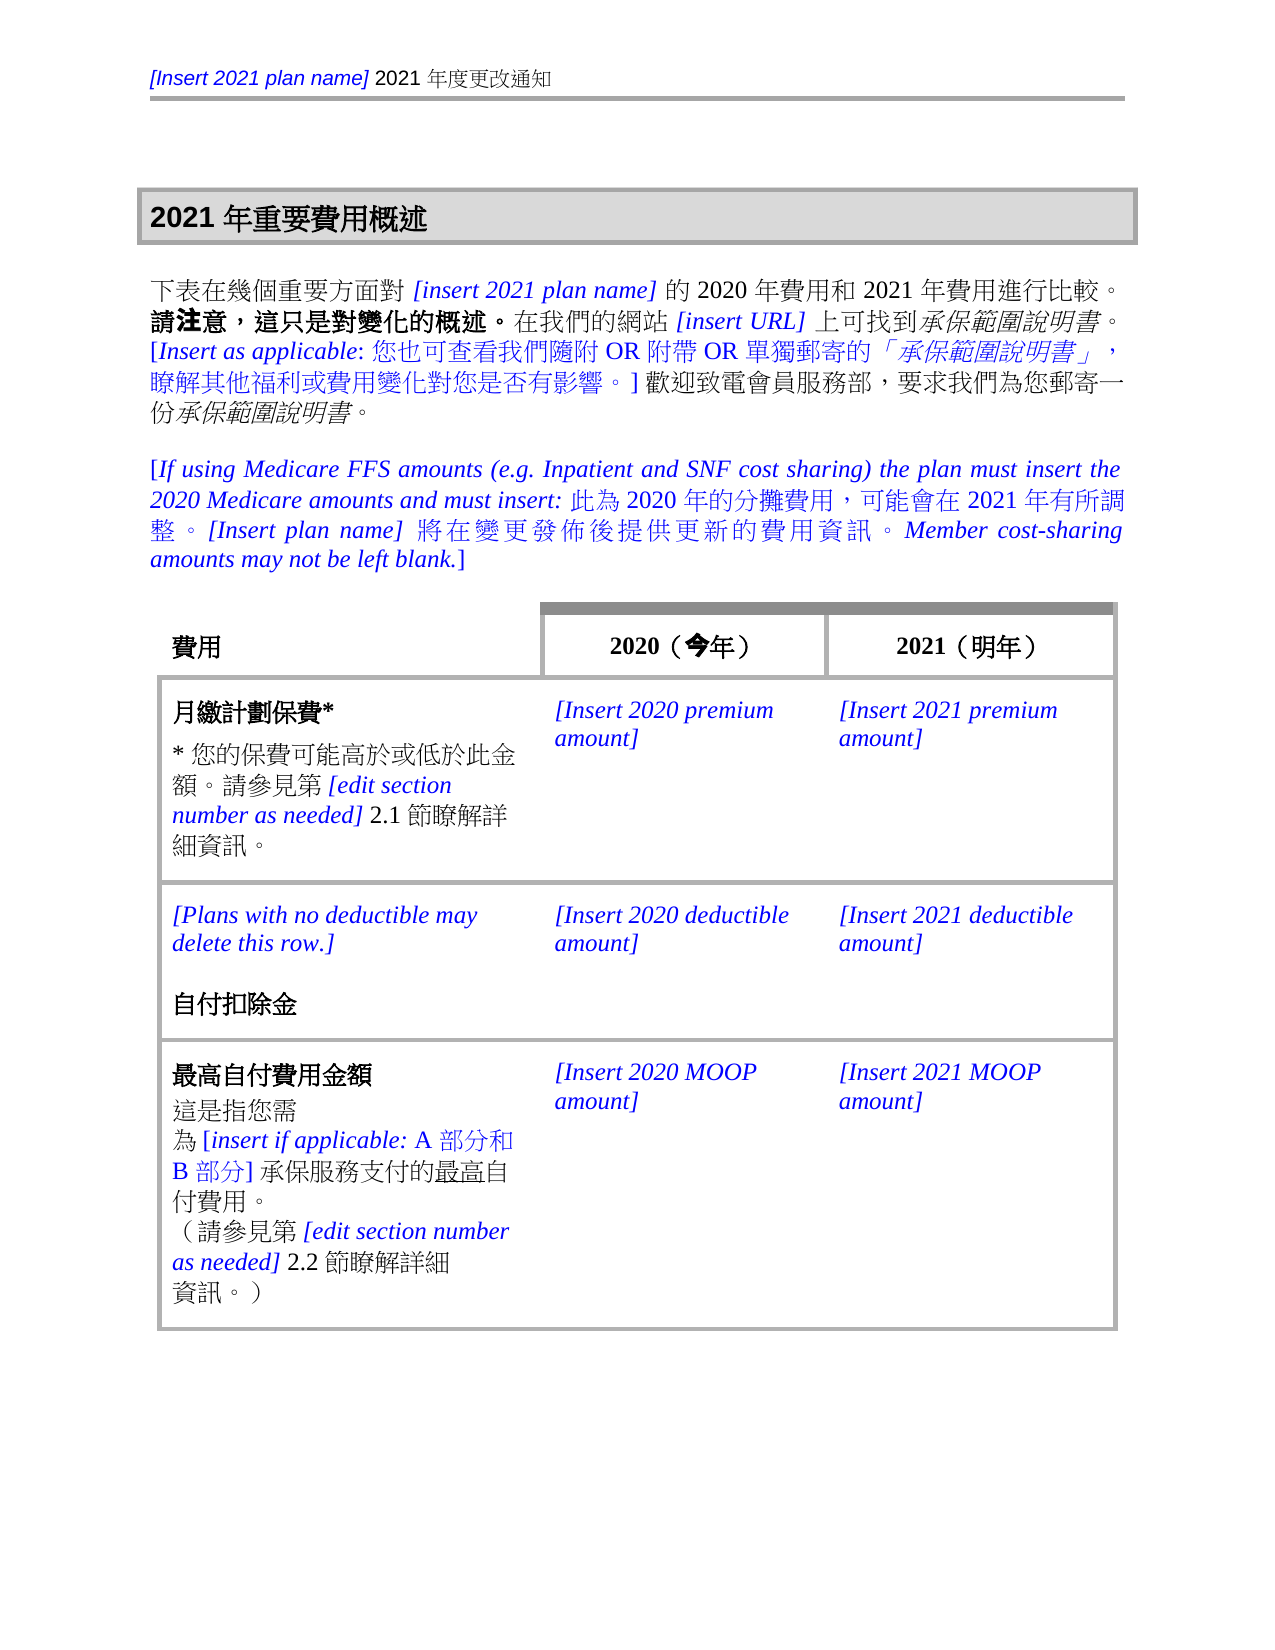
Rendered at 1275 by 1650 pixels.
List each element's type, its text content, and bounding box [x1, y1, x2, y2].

text [If using Medicare FFS amounts (e.g. Inpatient and SNF cost sharing) the plan must insert the 2020 Medicare amounts and must insert: 此為 2020 年的分攤費用，可能會在 2021 年有所調整。[Insert plan name] 將在變更發佈後提供更新的費用資訊。Member cost-sharing amounts may not be left blank.] [150, 454, 1125, 573]
table_header 2021（明年） [829, 615, 1113, 675]
table_header 費用 [160, 602, 540, 675]
table_header 2020（今年） [545, 615, 824, 675]
table_cell [Insert 2021 MOOP amount] [827, 1042, 1113, 1327]
table_cell [Insert 2020 premium amount] [543, 680, 827, 880]
table_cell [Insert 2021 deductible amount] [827, 885, 1113, 1038]
table_cell 月繳計劃保費* * 您的保費可能高於或低於此金額。請參見第 [edit section number as needed] 2.1 節瞭解詳細資訊。 [162, 680, 542, 880]
table_cell 最高自付費用金額 這是指您需 為 [insert if applicable: A 部分和 B 部分] 承保服務支付的最高自付費用。 （請參見第 [edit section number as needed] 2.2 節瞭解詳細 資訊。） [162, 1042, 542, 1327]
table_cell [Plans with no deductible may delete this row.] 自付扣除金 [162, 885, 542, 1038]
table_cell [Insert 2021 premium amount] [827, 680, 1113, 880]
table_cell [Insert 2020 MOOP amount] [543, 1042, 827, 1327]
subtitle 2021 年重要費用概述 [142, 192, 1133, 240]
table_cell [Insert 2020 deductible amount] [543, 885, 827, 1038]
text 下表在幾個重要方面對 [insert 2021 plan name] 的 2020 年費用和 2021 年費用進行比較。請注意，這只是對變化的概述。在我們的網站 [insert URL] 上可找到承保範圍說明書。[Insert as applicable: 您也可查看我們隨附 OR 附帶 OR 單獨郵寄的「承保範圍說明書」，瞭解其他福利或費用變化對您是否有影響。] 歡迎致電會員服務部，要求我們為您郵寄一份承保範圍說明書。 [150, 274, 1125, 425]
